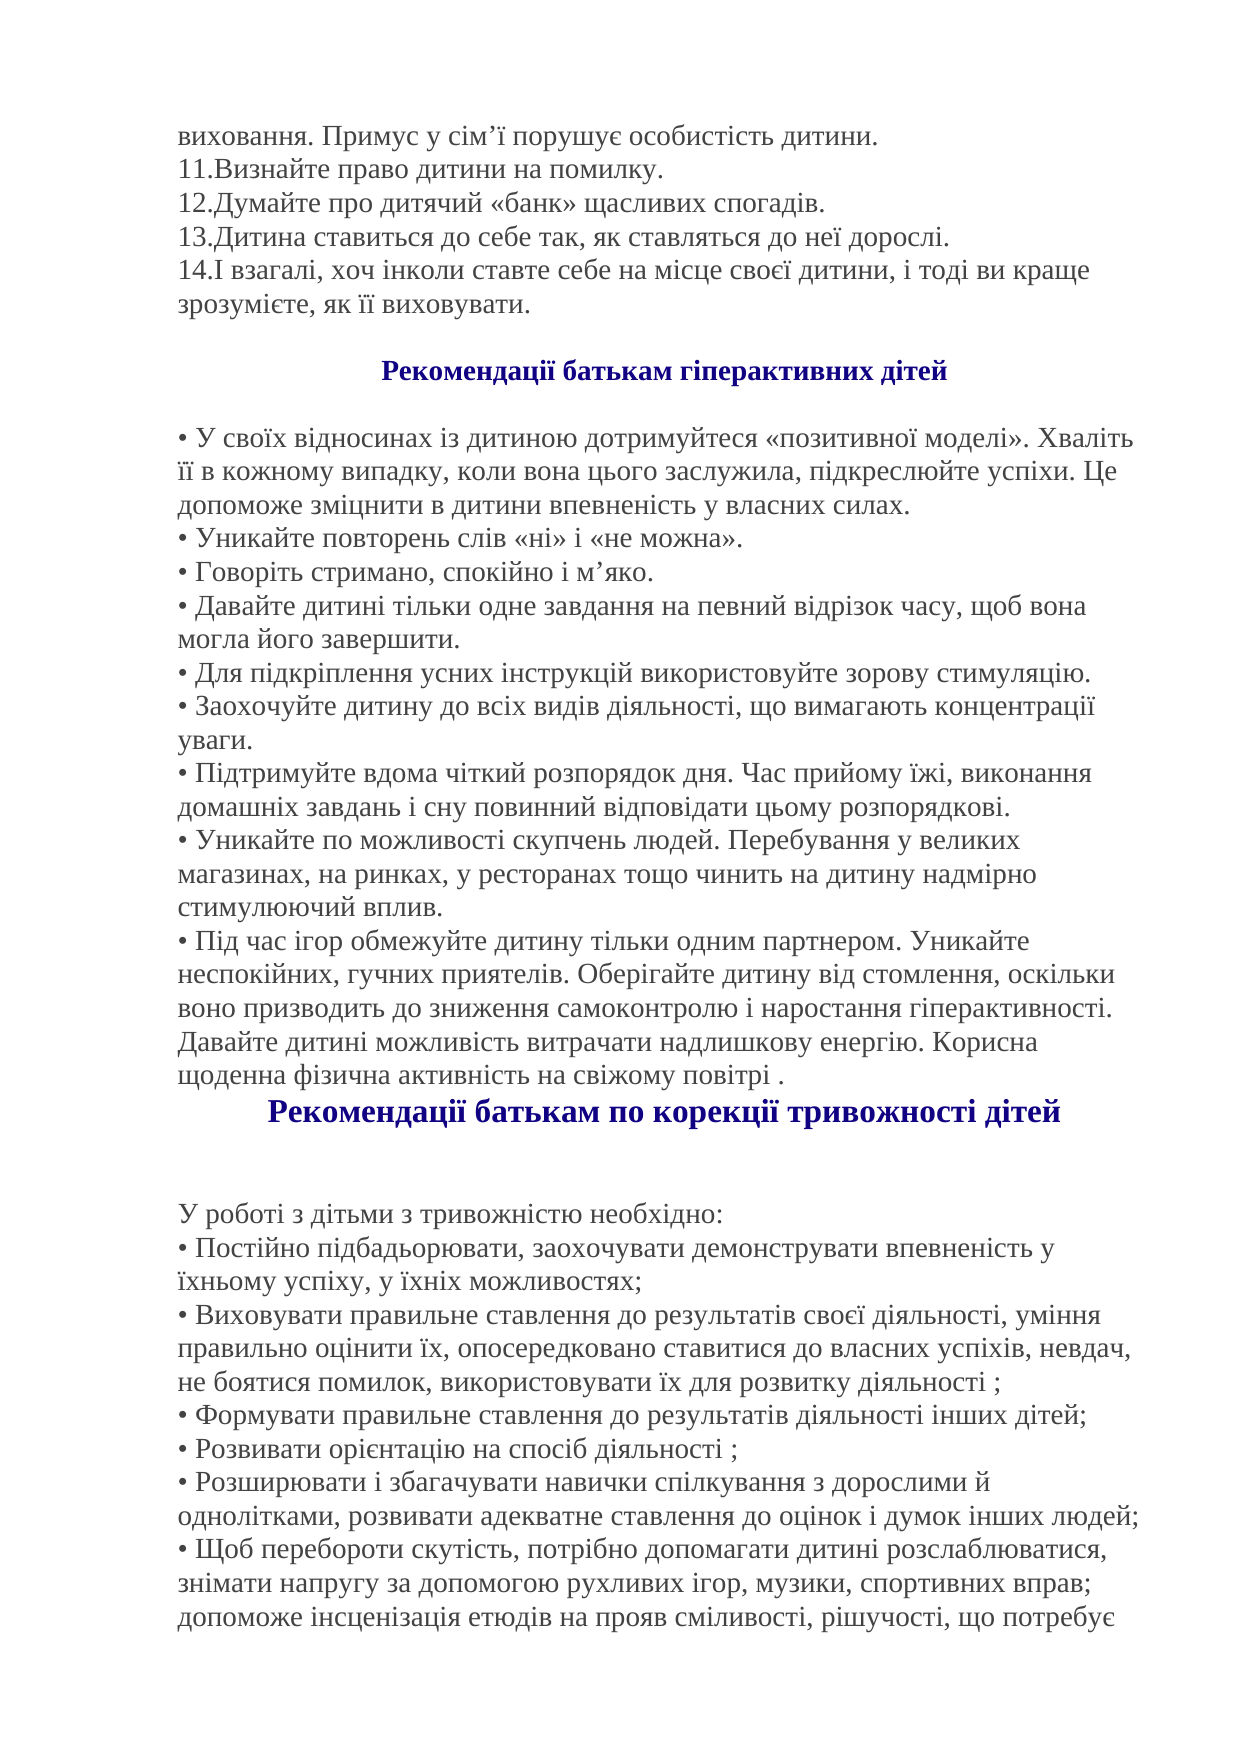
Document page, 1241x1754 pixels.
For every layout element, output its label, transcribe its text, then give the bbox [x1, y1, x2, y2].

text Рекомендації батькам по корекції тривожності дітей [177, 1091, 1152, 1129]
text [177, 118, 1152, 319]
text Рекомендації батькам гіперактивних дітей [177, 353, 1152, 386]
text • У своїх відносинах із дитиною дотримуйтеся «позитивної моделі». Хваліть її в кожному випадку, коли вона цього заслужила, підкреслюйте успіхи. Це допоможе зміцнити в дитини впевненість у власних силах. • Уникайте повторень слів «ні» і «не можна». • Говоріть стримано, спокійно і м’яко. • Давайте дитині тільки одне завдання на певний відрізок часу, щоб вона могла його завершити. • Для підкріплення усних інструкцій використовуйте зорову стимуляцію. • Заохочуйте дитину до всіх видів діяльності, що вимагають концентрації уваги. • Підтримуйте вдома чіткий розпорядок дня. Час прийому їжі, виконання домашніх завдань і сну повинний відповідати цьому розпорядкові. • Уникайте по можливості скупчень людей. Перебування у великих магазинах, на ринках, у ресторанах тощо чинить на дитину надмірно стимулюючий вплив. • Під час ігор обмежуйте дитину тільки одним партнером. Уникайте неспокійних, гучних приятелів. Оберігайте дитину від стомлення, оскільки воно призводить до зниження самоконтролю і наростання гіперактивності. Давайте дитині можливість витрачати надлишкову енергію. Корисна щоденна фізична активність на свіжому повітрі . [177, 420, 1152, 1091]
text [177, 1129, 1152, 1632]
